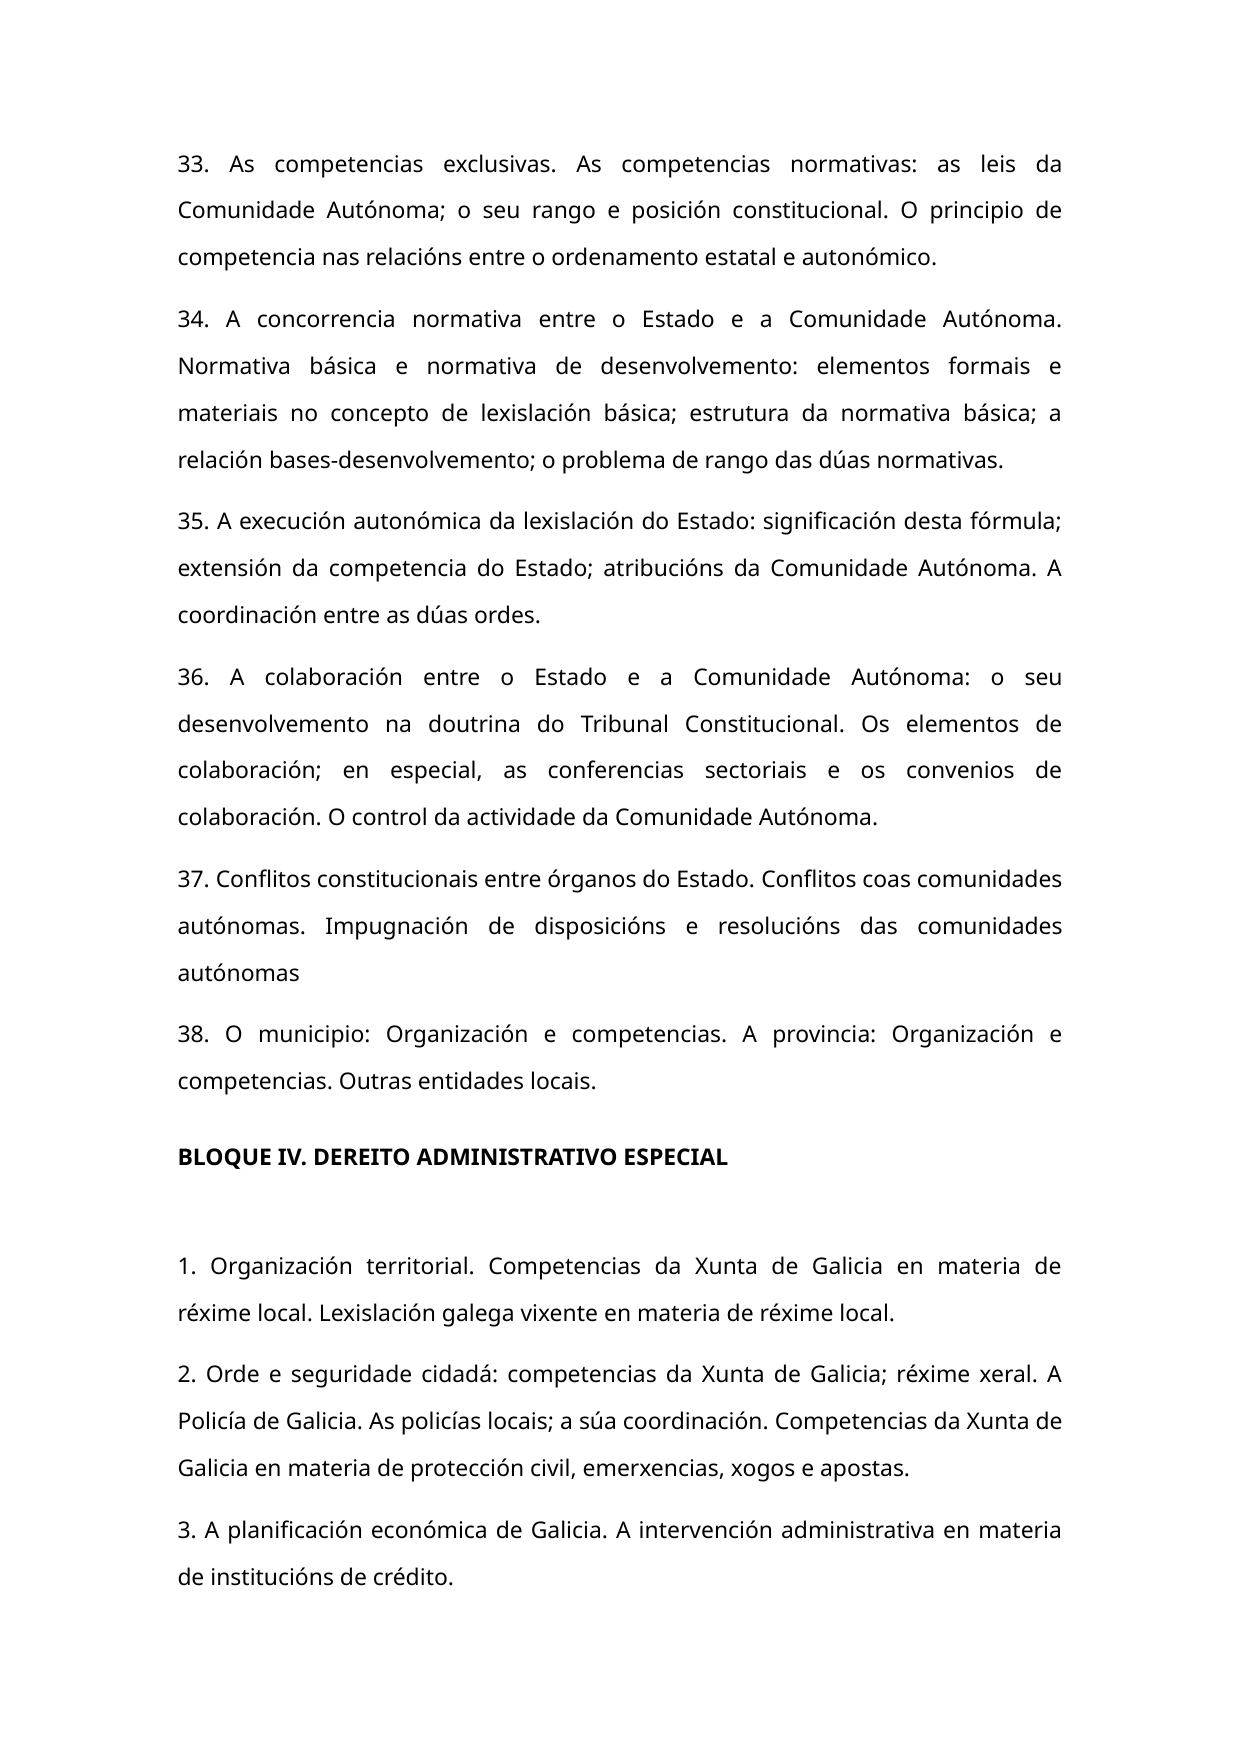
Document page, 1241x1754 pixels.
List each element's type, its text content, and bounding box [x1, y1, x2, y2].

list 37. Conflitos constitucionais entre órganos do Estado. Conflitos coas comunidades autónomas. Impugnación de disposicións e resolucións das comunidades autónomas [177, 863, 1063, 988]
list 1. Organización territorial. Competencias da Xunta de Galicia en materia de réxime local. Lexislación galega vixente en materia de réxime local. [177, 1250, 1063, 1328]
list 35. A execución autonómica da lexislación do Estado: significación desta fórmula; extensión da competencia do Estado; atribucións da Comunidade Autónoma. A coordinación entre as dúas ordes. [177, 505, 1063, 630]
list 3. A planificación económica de Galicia. A intervención administrativa en materia de institucións de crédito. [177, 1514, 1063, 1592]
list 2. Orde e seguridade cidadá: competencias da Xunta de Galicia; réxime xeral. A Policía de Galicia. As policías locais; a súa coordinación. Competencias da Xunta de Galicia en materia de protección civil, emerxencias, xogos e apostas. [177, 1358, 1063, 1483]
list BLOQUE IV. DEREITO ADMINISTRATIVO ESPECIAL [177, 1141, 1063, 1173]
list 34. A concorrencia normativa entre o Estado e a Comunidade Autónoma. Normativa básica e normativa de desenvolvemento: elementos formais e materiais no concepto de lexislación básica; estrutura da normativa básica; a relación bases-desenvolvemento; o problema de rango das dúas normativas. [177, 303, 1063, 475]
list 33. As competencias exclusivas. As competencias normativas: as leis da Comunidade Autónoma; o seu rango e posición constitucional. O principio de competencia nas relacións entre o ordenamento estatal e autonómico. [177, 148, 1063, 273]
list 36. A colaboración entre o Estado e a Comunidade Autónoma: o seu desenvolvemento na doutrina do Tribunal Constitucional. Os elementos de colaboración; en especial, as conferencias sectoriais e os convenios de colaboración. O control da actividade da Comunidade Autónoma. [177, 661, 1063, 833]
list 38. O municipio: Organización e competencias. A provincia: Organización e competencias. Outras entidades locais. [177, 1018, 1063, 1097]
